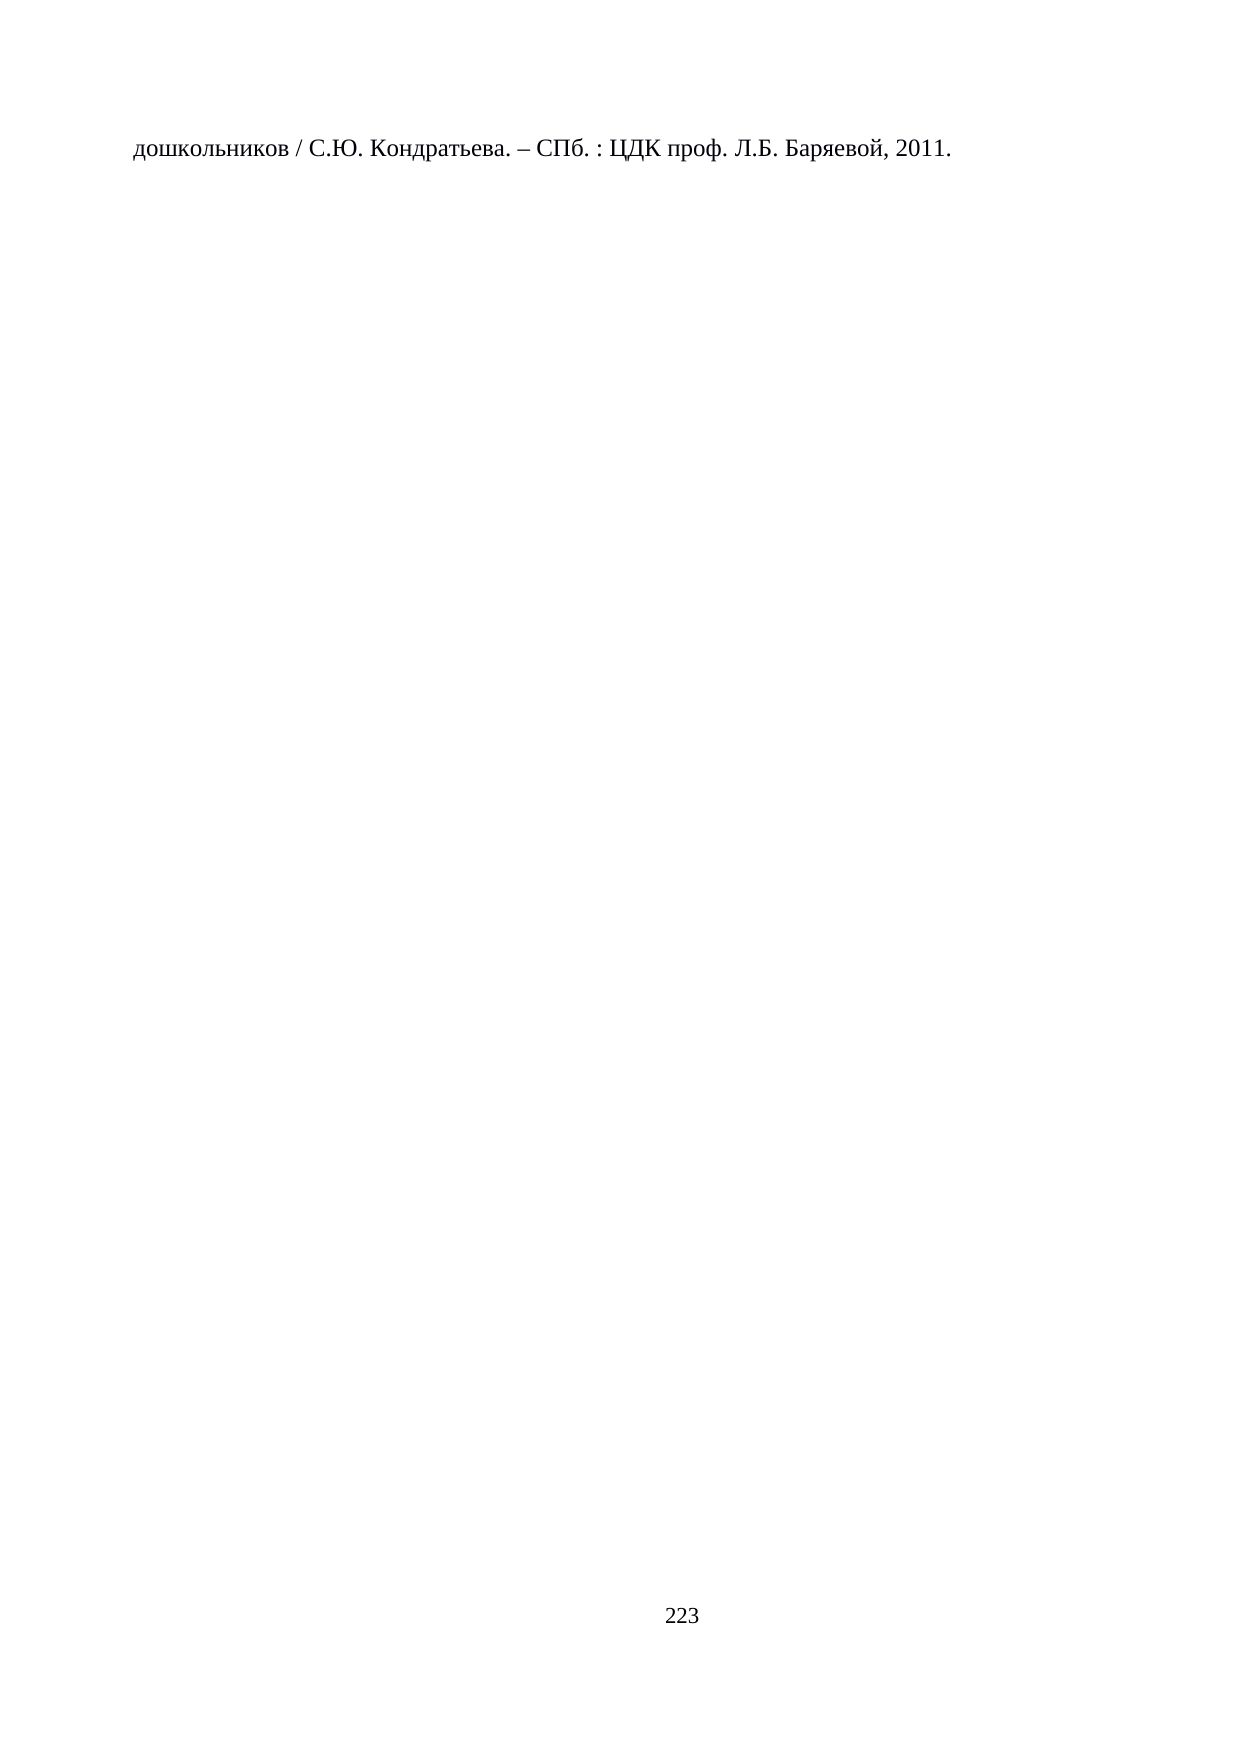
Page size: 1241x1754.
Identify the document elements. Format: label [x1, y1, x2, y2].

list [133, 133, 1166, 162]
